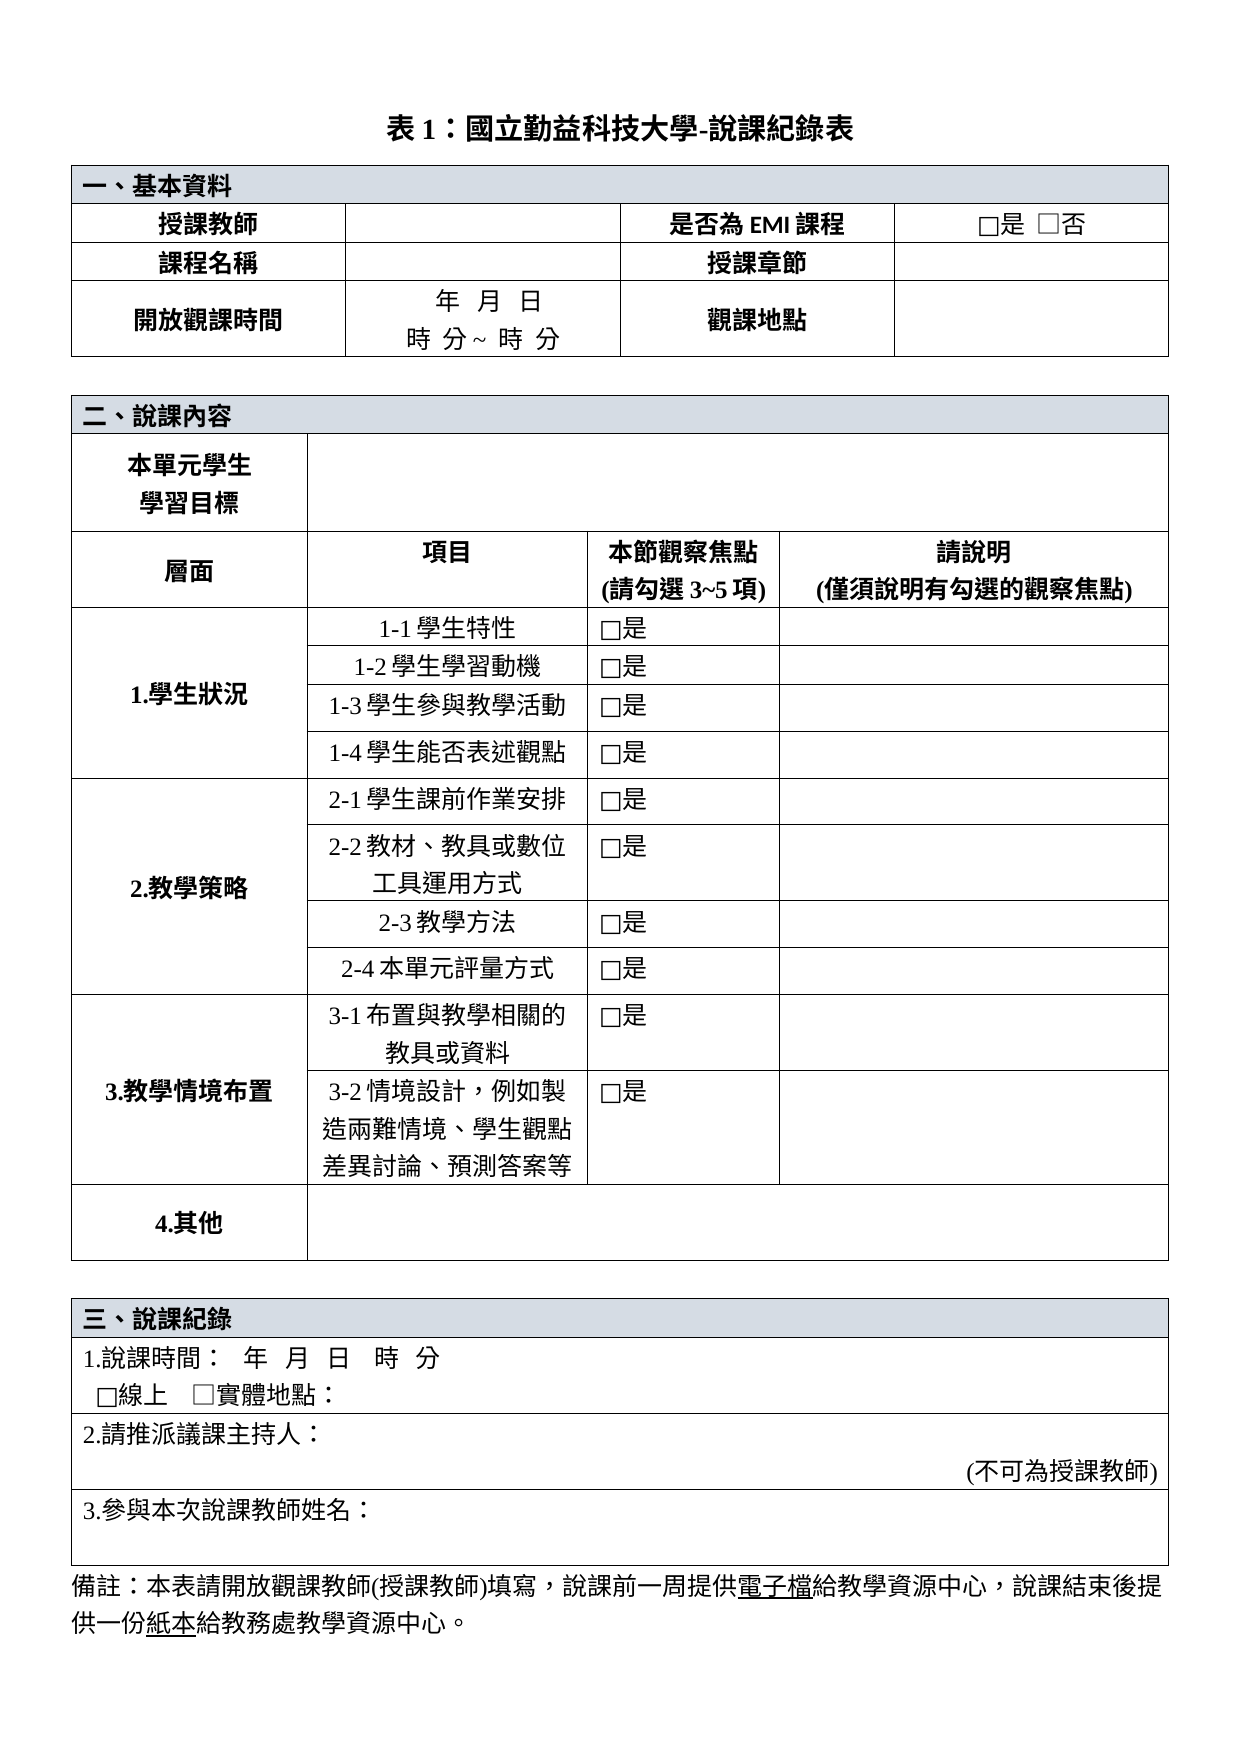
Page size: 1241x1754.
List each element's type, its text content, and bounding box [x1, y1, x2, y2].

table_cell 項目 [308, 532, 587, 607]
table_cell [780, 948, 1168, 994]
table_header 二、說課內容 [72, 396, 1168, 433]
table_cell 1.學生狀況 [72, 608, 307, 777]
table_cell 1.說課時間： 年 月 日 時 分 □線上 □實體地點： [72, 1338, 1168, 1413]
table_cell 3-2情境設計，例如製造兩難情境、學生觀點差異討論、預測答案等 [308, 1071, 587, 1184]
table_cell [780, 901, 1168, 947]
table_cell 4.其他 [72, 1185, 307, 1259]
table_cell 2-2教材、教具或數位工具運用方式 [308, 825, 587, 900]
table_cell 觀課地點 [621, 281, 894, 356]
text 表1：國立勤益科技大學-說課紀錄表 [71, 89, 1169, 164]
table_cell 1-1學生特性 [308, 608, 587, 645]
table_header 一、基本資料 [72, 166, 1168, 203]
table_cell 2-4本單元評量方式 [308, 948, 587, 994]
table_cell □是 [588, 901, 779, 947]
table_cell 1-4學生能否表述觀點 [308, 732, 587, 777]
table_cell [780, 685, 1168, 731]
table_cell □是 [588, 825, 779, 900]
table_cell 2-3教學方法 [308, 901, 587, 947]
table_cell 課程名稱 [72, 243, 345, 280]
table_cell 本節觀察焦點 (請勾選3~5項) [588, 532, 779, 607]
table_cell □是 [588, 1071, 779, 1184]
table_cell 請說明 (僅須說明有勾選的觀察焦點) [780, 532, 1168, 607]
table_cell □是 [588, 685, 779, 731]
table_cell 2.請推派議課主持人： (不可為授課教師) [72, 1414, 1168, 1489]
table_cell 開放觀課時間 [72, 281, 345, 356]
table_cell [780, 732, 1168, 777]
table_cell 1-3學生參與教學活動 [308, 685, 587, 731]
table_cell [780, 646, 1168, 684]
table_cell 層面 [72, 532, 307, 607]
table_cell [895, 243, 1168, 280]
table_cell 授課章節 [621, 243, 894, 280]
table_cell [346, 204, 620, 242]
table_cell [895, 281, 1168, 356]
table_cell 3.參與本次說課教師姓名： [72, 1490, 1168, 1565]
table_cell 是否為EMI課程 [621, 204, 894, 242]
table_cell □是 [588, 995, 779, 1070]
table_cell □是 [588, 948, 779, 994]
table_cell 本單元學生 學習目標 [72, 434, 307, 531]
table_cell [780, 825, 1168, 900]
table_cell [780, 1071, 1168, 1184]
table_cell 3.教學情境布置 [72, 995, 307, 1184]
table_cell [346, 243, 620, 280]
table_cell □是 □否 [895, 204, 1168, 242]
table_header 三、說課紀錄 [72, 1299, 1168, 1337]
table_cell [308, 434, 1168, 531]
table_cell 授課教師 [72, 204, 345, 242]
table_cell □是 [588, 646, 779, 684]
table_cell 2.教學策略 [72, 779, 307, 994]
table_cell [780, 995, 1168, 1070]
table_cell 1-2學生學習動機 [308, 646, 587, 684]
text 備註：本表請開放觀課教師(授課教師)填寫，說課前一周提供電子檔給教學資源中心，說課結束後提供一份紙本給教務處教學資源中心。 [71, 1566, 1169, 1641]
table_cell 年 月 日 時 分 ~ 時 分 [346, 281, 620, 356]
table_cell □是 [588, 732, 779, 777]
table_cell □是 [588, 608, 779, 645]
table_cell [308, 1185, 1168, 1259]
table_cell [780, 779, 1168, 824]
table_cell 3-1布置與教學相關的教具或資料 [308, 995, 587, 1070]
table_cell 2-1學生課前作業安排 [308, 779, 587, 824]
table_cell □是 [588, 779, 779, 824]
table_cell [780, 608, 1168, 645]
